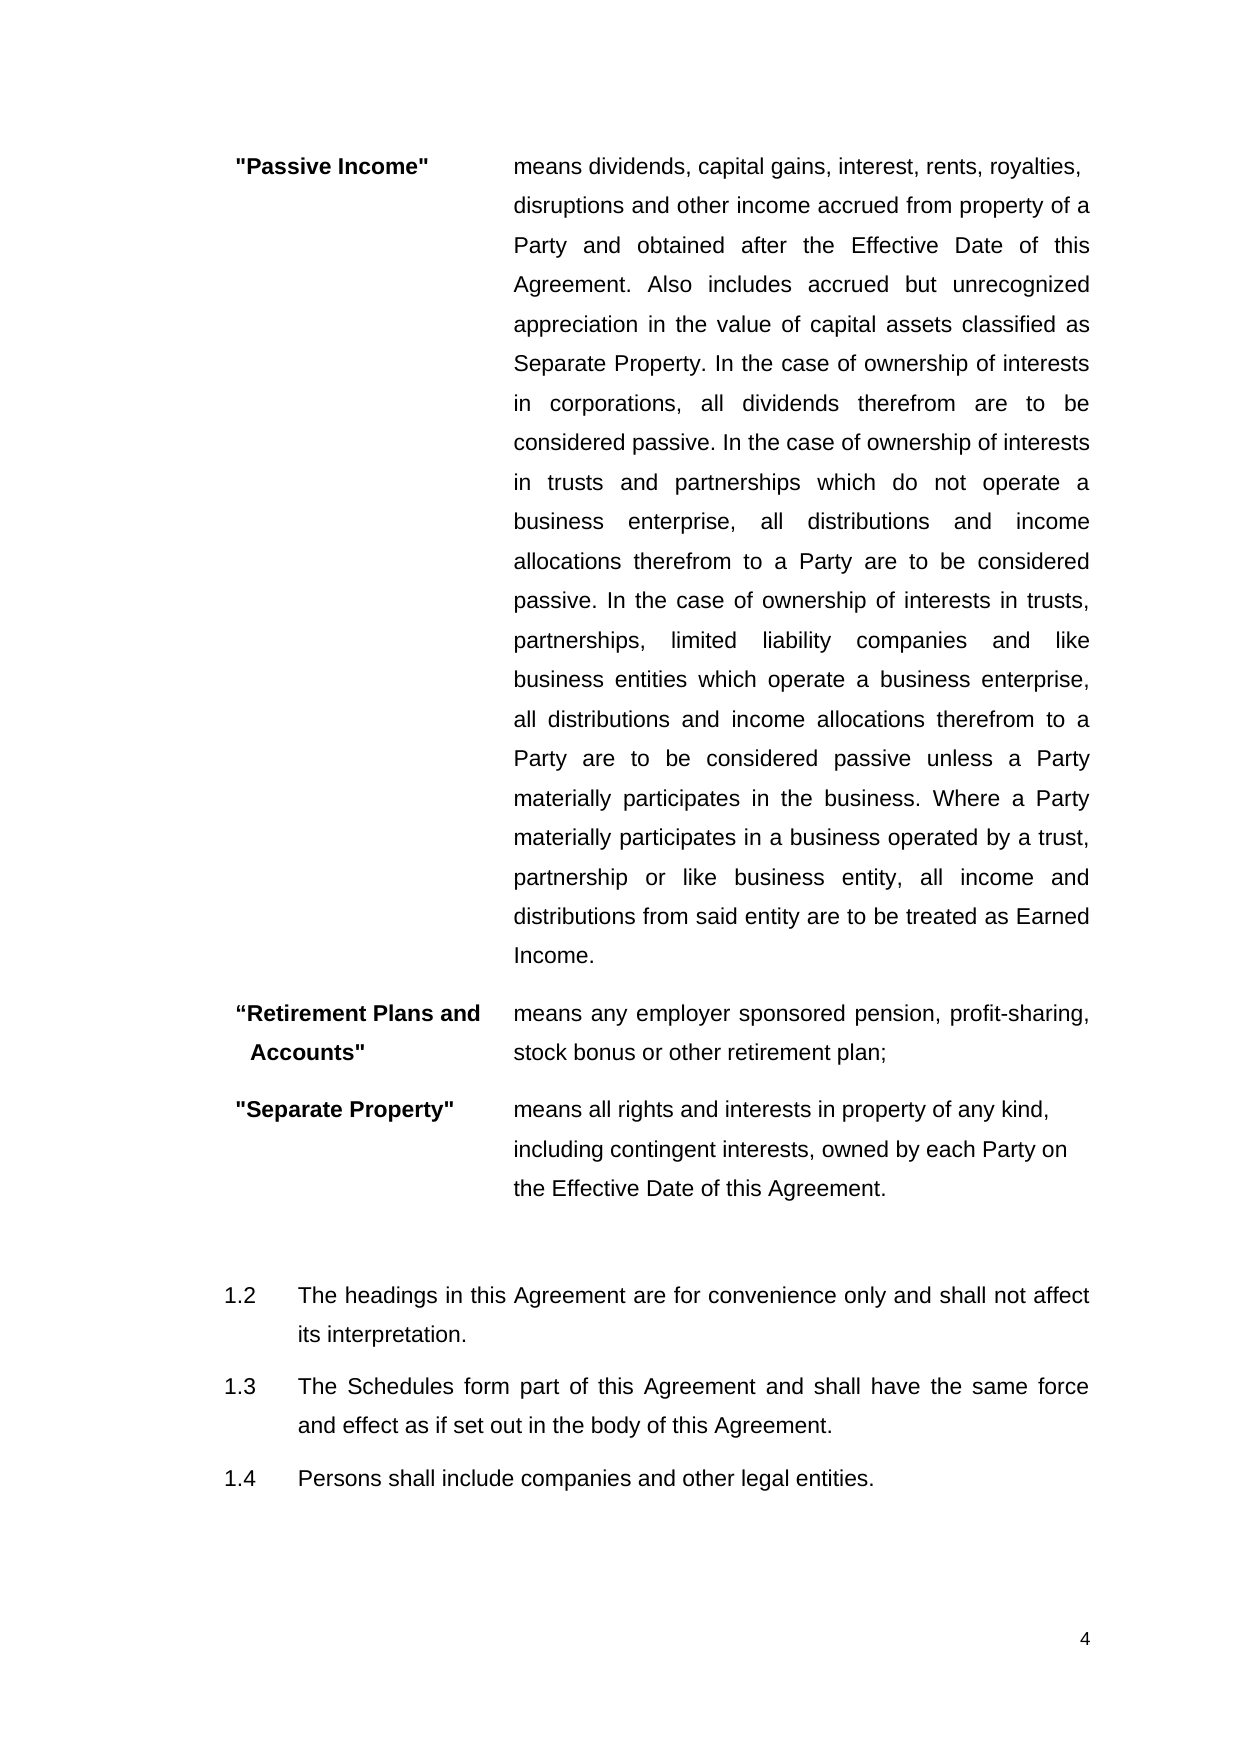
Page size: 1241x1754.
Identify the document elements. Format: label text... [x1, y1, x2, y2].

text The Schedules form part of this Agreement and shall have the same force and effect as if set out in the body of this Agreement. [224, 1373, 1090, 1439]
table_cell means all rights and interests in property of any kind, including contingent interests, owned by each Party on the Effective Date of this Agreement. [510, 1094, 1093, 1229]
text The headings in this Agreement are for convenience only and shall not affect its interpretation. [224, 1282, 1090, 1347]
text Persons shall include companies and other legal entities. [224, 1464, 1090, 1491]
table_cell means any employer sponsored pension, profit-sharing, stock bonus or other retirement plan; [510, 997, 1093, 1093]
table_cell “Retirement Plans and Accounts" [232, 997, 510, 1093]
table_cell means dividends, capital gains, interest, rents, royalties, disruptions and other income accrued from property of a Party and obtained after the Effective Date of this Agreement. Also includes accrued but unrecognized appreciation in the value of capital assets classified as Separate Property. In the case of ownership of interests in corporations, all dividends therefrom are to be considered passive. In the case of ownership of interests in trusts and partnerships which do not operate a business enterprise, all distributions and income allocations therefrom to a Party are to be considered passive. In the case of ownership of interests in trusts, partnerships, limited liability companies and like business entities which operate a business enterprise, all distributions and income allocations therefrom to a Party are to be considered passive unless a Party materially participates in the business. Where a Party materially participates in a business operated by a trust, partnership or like business entity, all income and distributions from said entity are to be treated as Earned Income. [510, 150, 1093, 997]
table_cell "Passive Income" [232, 150, 510, 997]
table_cell "Separate Property" [232, 1094, 510, 1229]
